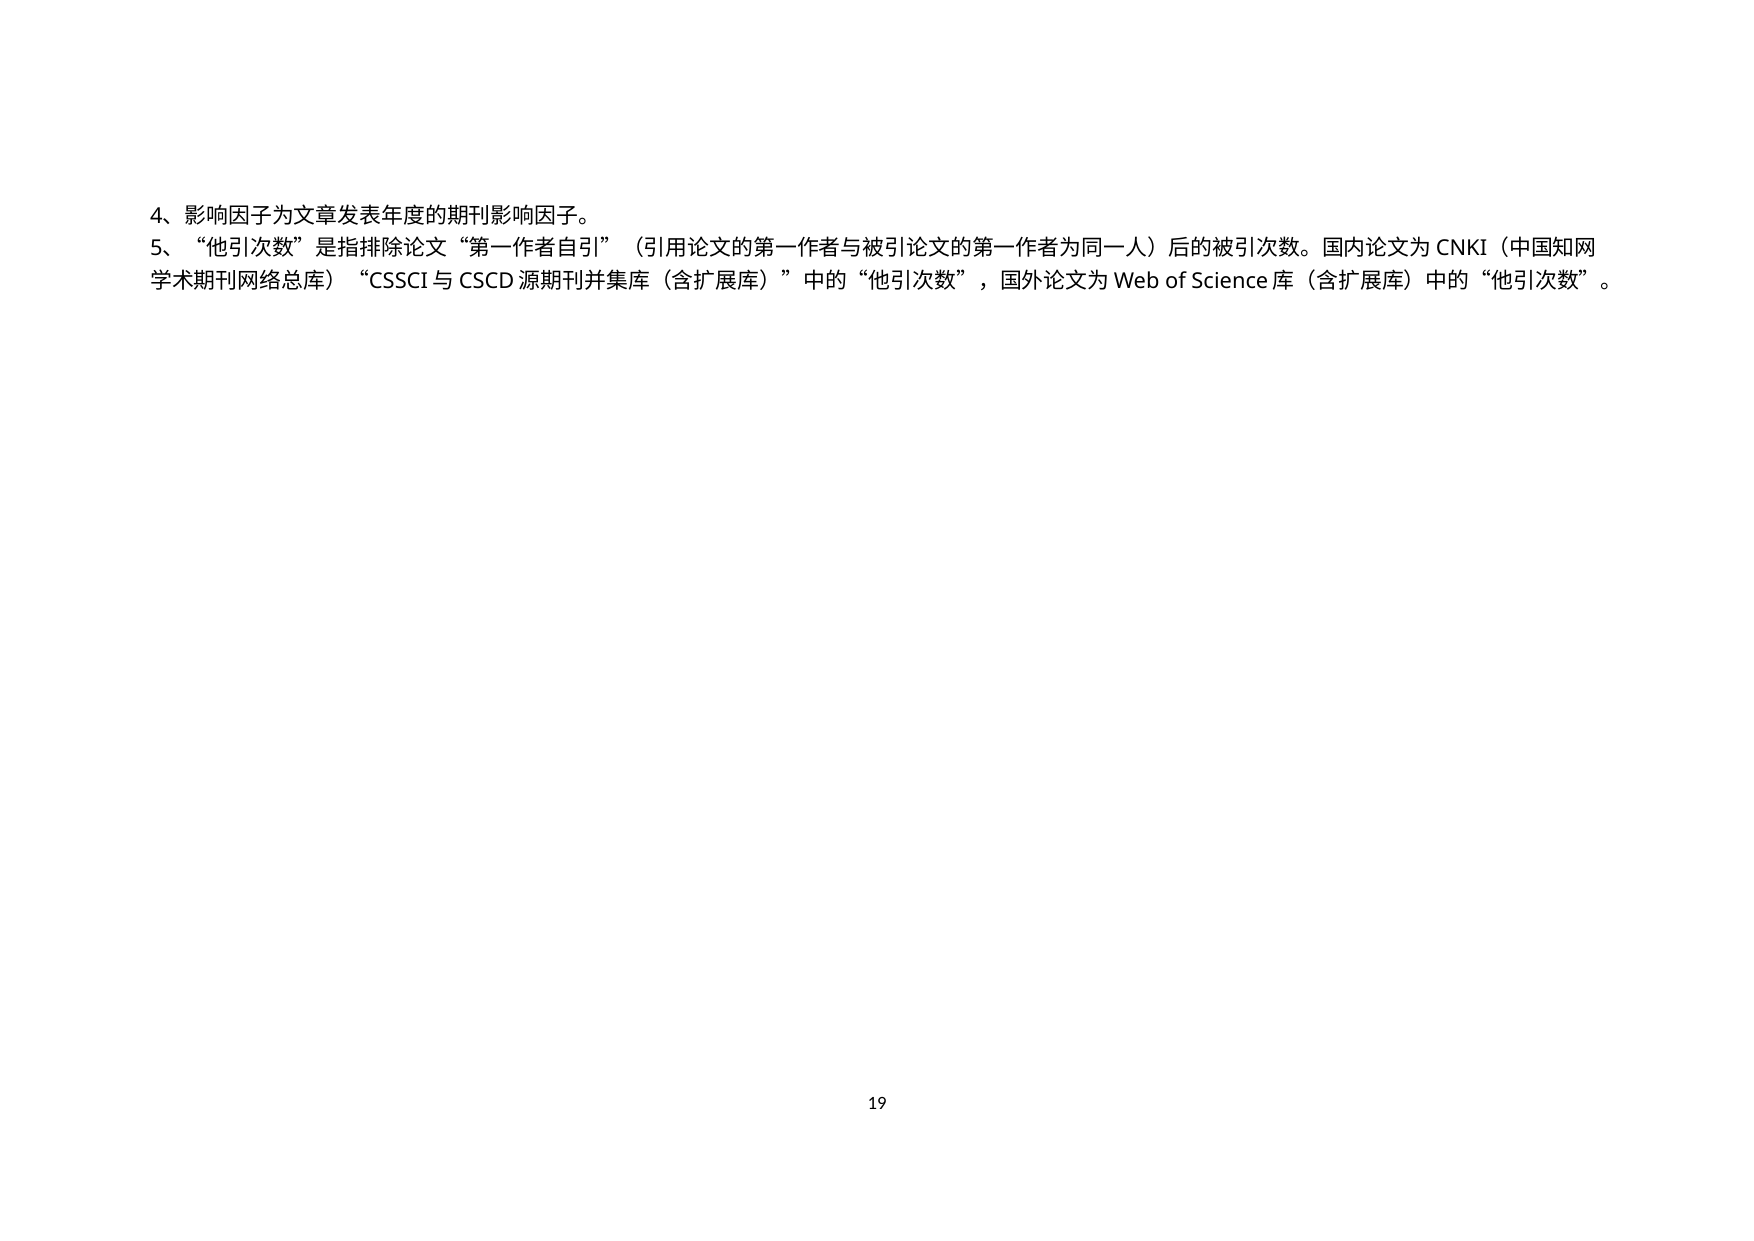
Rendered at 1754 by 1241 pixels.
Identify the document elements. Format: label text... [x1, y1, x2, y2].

text 5、“他引次数”是指排除论文“第一作者自引”（引用论文的第一作者与被引论文的第一作者为同一人）后的被引次数。国内论文为CNKI（中国知网学术期刊网络总库）“CSSCI与CSCD源期刊并集库（含扩展库）”中的“他引次数”，国外论文为Web of Science库（含扩展库）中的“他引次数”。 [150, 230, 1604, 295]
text 4、影响因子为文章发表年度的期刊影响因子。 [150, 198, 1604, 230]
